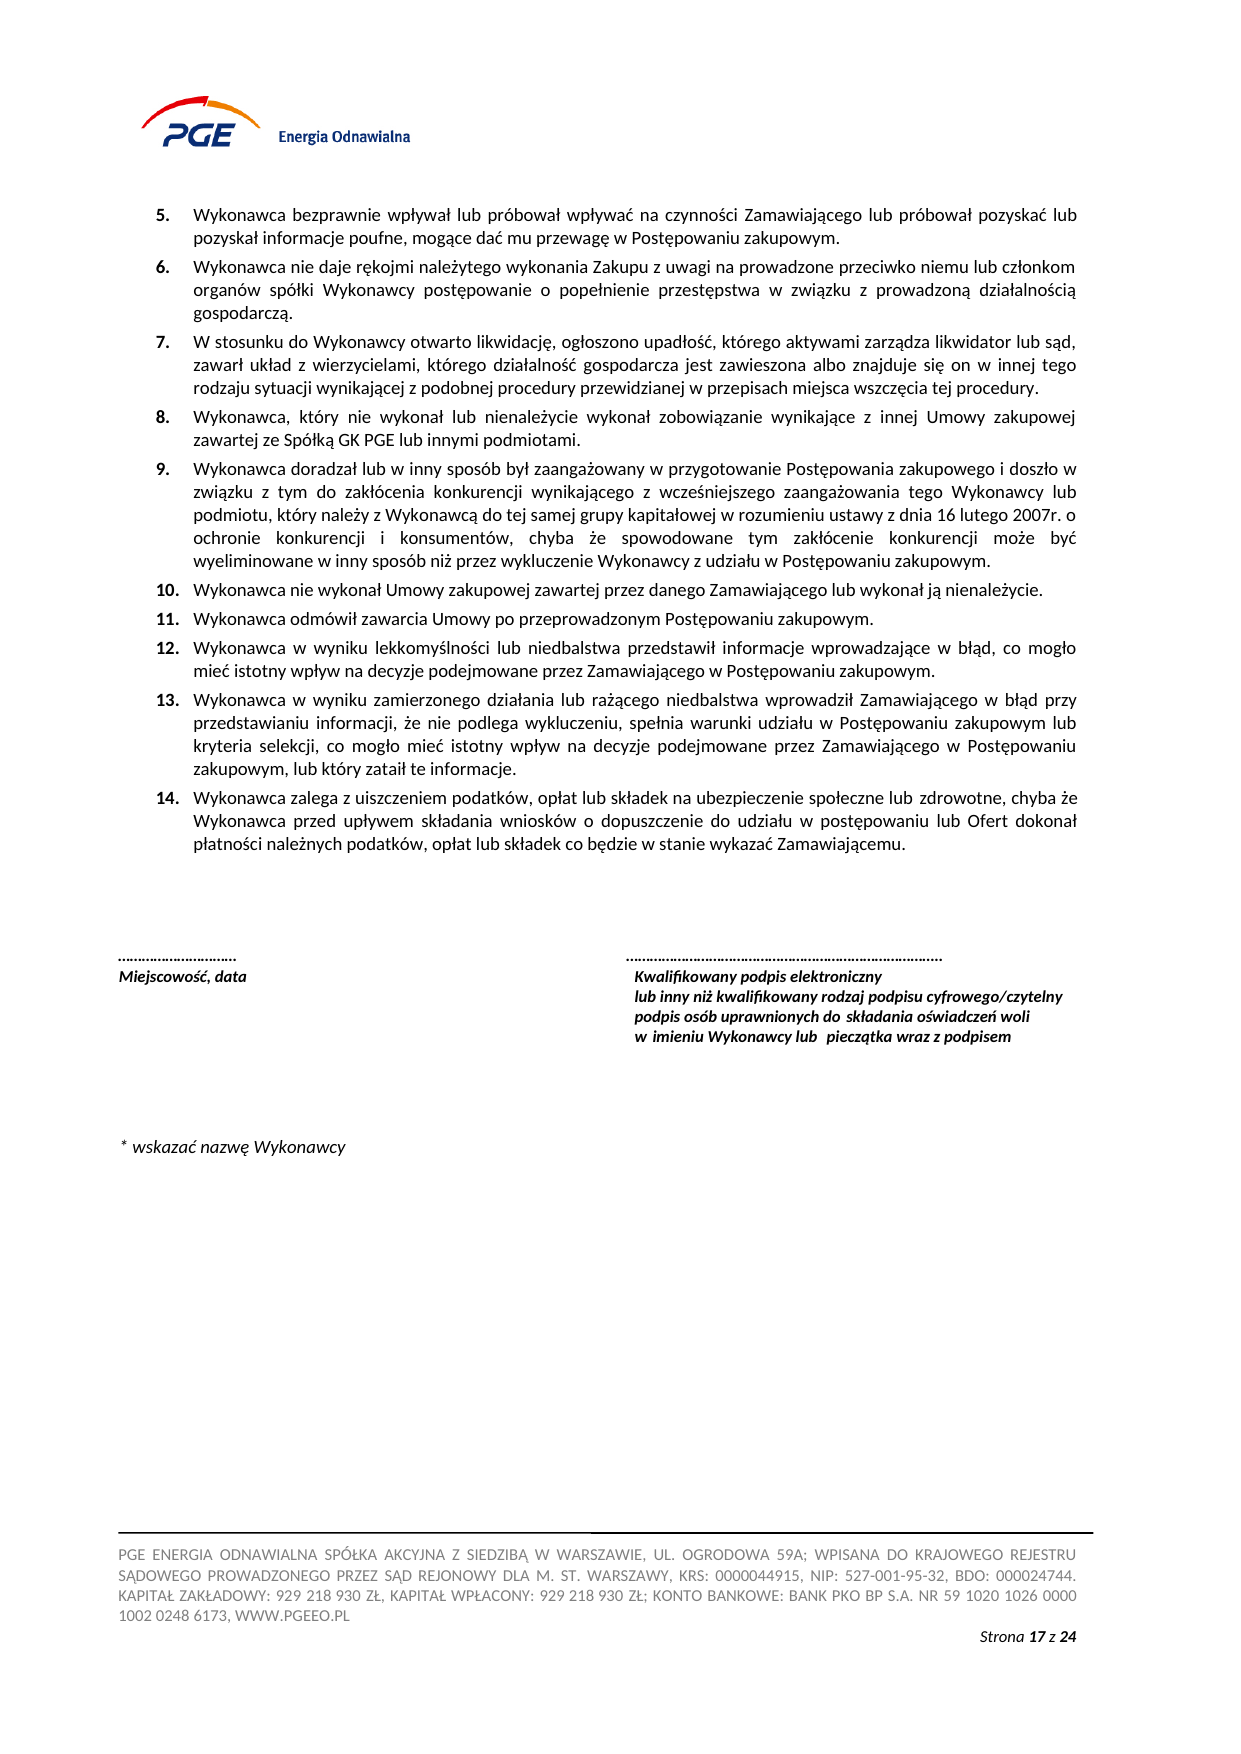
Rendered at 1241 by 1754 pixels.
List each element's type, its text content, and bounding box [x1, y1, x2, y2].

list Wykonawca bezprawnie wpływał lub próbował wpływać na czynności Zamawiającego lub próbował pozyskać lub pozyskał informacje poufne, mogące dać mu przewagę w Postępowaniu zakupowym. [156, 203, 1078, 249]
list Wykonawca nie wykonał Umowy zakupowej zawartej przez danego Zamawiającego lub wykonał ją nienależycie. [156, 578, 1078, 601]
picture [118, 73, 432, 174]
list Wykonawca doradzał lub w inny sposób był zaangażowany w przygotowanie Postępowania zakupowego i doszło w związku z tym do zakłócenia konkurencji wynikającego z wcześniejszego zaangażowania tego Wykonawcy lub podmiotu, który należy z Wykonawcą do tej samej grupy kapitałowej w rozumieniu ustawy z dnia 16 lutego 2007r. o ochronie konkurencji i konsumentów, chyba że spowodowane tym zakłócenie konkurencji może być wyeliminowane w inny sposób niż przez wykluczenie Wykonawcy z udziału w Postępowaniu zakupowym. [156, 457, 1078, 572]
list Wykonawca w wyniku zamierzonego działania lub rażącego niedbalstwa wprowadził Zamawiającego w błąd przy przedstawianiu informacji, że nie podlega wykluczeniu, spełnia warunki udziału w Postępowaniu zakupowym lub kryteria selekcji, co mogło mieć istotny wpływ na decyzje podejmowane przez Zamawiającego w Postępowaniu zakupowym, lub który zataił te informacje. [156, 688, 1078, 780]
text Miejscowość, data Kwalifikowany podpis elektroniczny lub inny niż kwalifikowany rodzaj podpisu cyfrowego/czytelny podpis osób uprawnionych do składania oświadczeń woli w imieniu Wykonawcy lub pieczątka wraz z podpisem [119, 966, 1078, 1047]
text * wskazać nazwę Wykonawcy [119, 1135, 1078, 1158]
list Wykonawca zalega z uiszczeniem podatków, opłat lub składek na ubezpieczenie społeczne lub zdrowotne, chyba że Wykonawca przed upływem składania wniosków o dopuszczenie do udziału w postępowaniu lub Ofert dokonał płatności należnych podatków, opłat lub składek co będzie w stanie wykazać Zamawiającemu. [156, 786, 1078, 855]
list Wykonawca w wyniku lekkomyślności lub niedbalstwa przedstawił informacje wprowadzające w błąd, co mogło mieć istotny wpływ na decyzje podejmowane przez Zamawiającego w Postępowaniu zakupowym. [156, 636, 1078, 682]
list W stosunku do Wykonawcy otwarto likwidację, ogłoszono upadłość, którego aktywami zarządza likwidator lub sąd, zawarł układ z wierzycielami, którego działalność gospodarcza jest zawieszona albo znajduje się on w innej tego rodzaju sytuacji wynikającej z podobnej procedury przewidzianej w przepisach miejsca wszczęcia tej procedury. [156, 330, 1078, 399]
list Wykonawca nie daje rękojmi należytego wykonania Zakupu z uwagi na prowadzone przeciwko niemu lub członkom organów spółki Wykonawcy postępowanie o popełnienie przestępstwa w związku z prowadzoną działalnością gospodarczą. [156, 255, 1078, 324]
list Wykonawca odmówił zawarcia Umowy po przeprowadzonym Postępowaniu zakupowym. [156, 607, 1078, 630]
list Wykonawca, który nie wykonał lub nienależycie wykonał zobowiązanie wynikające z innej Umowy zakupowej zawartej ze Spółką GK PGE lub innymi podmiotami. [156, 405, 1078, 451]
text ………………………… …………………………………………………………………….. [118, 946, 1078, 966]
